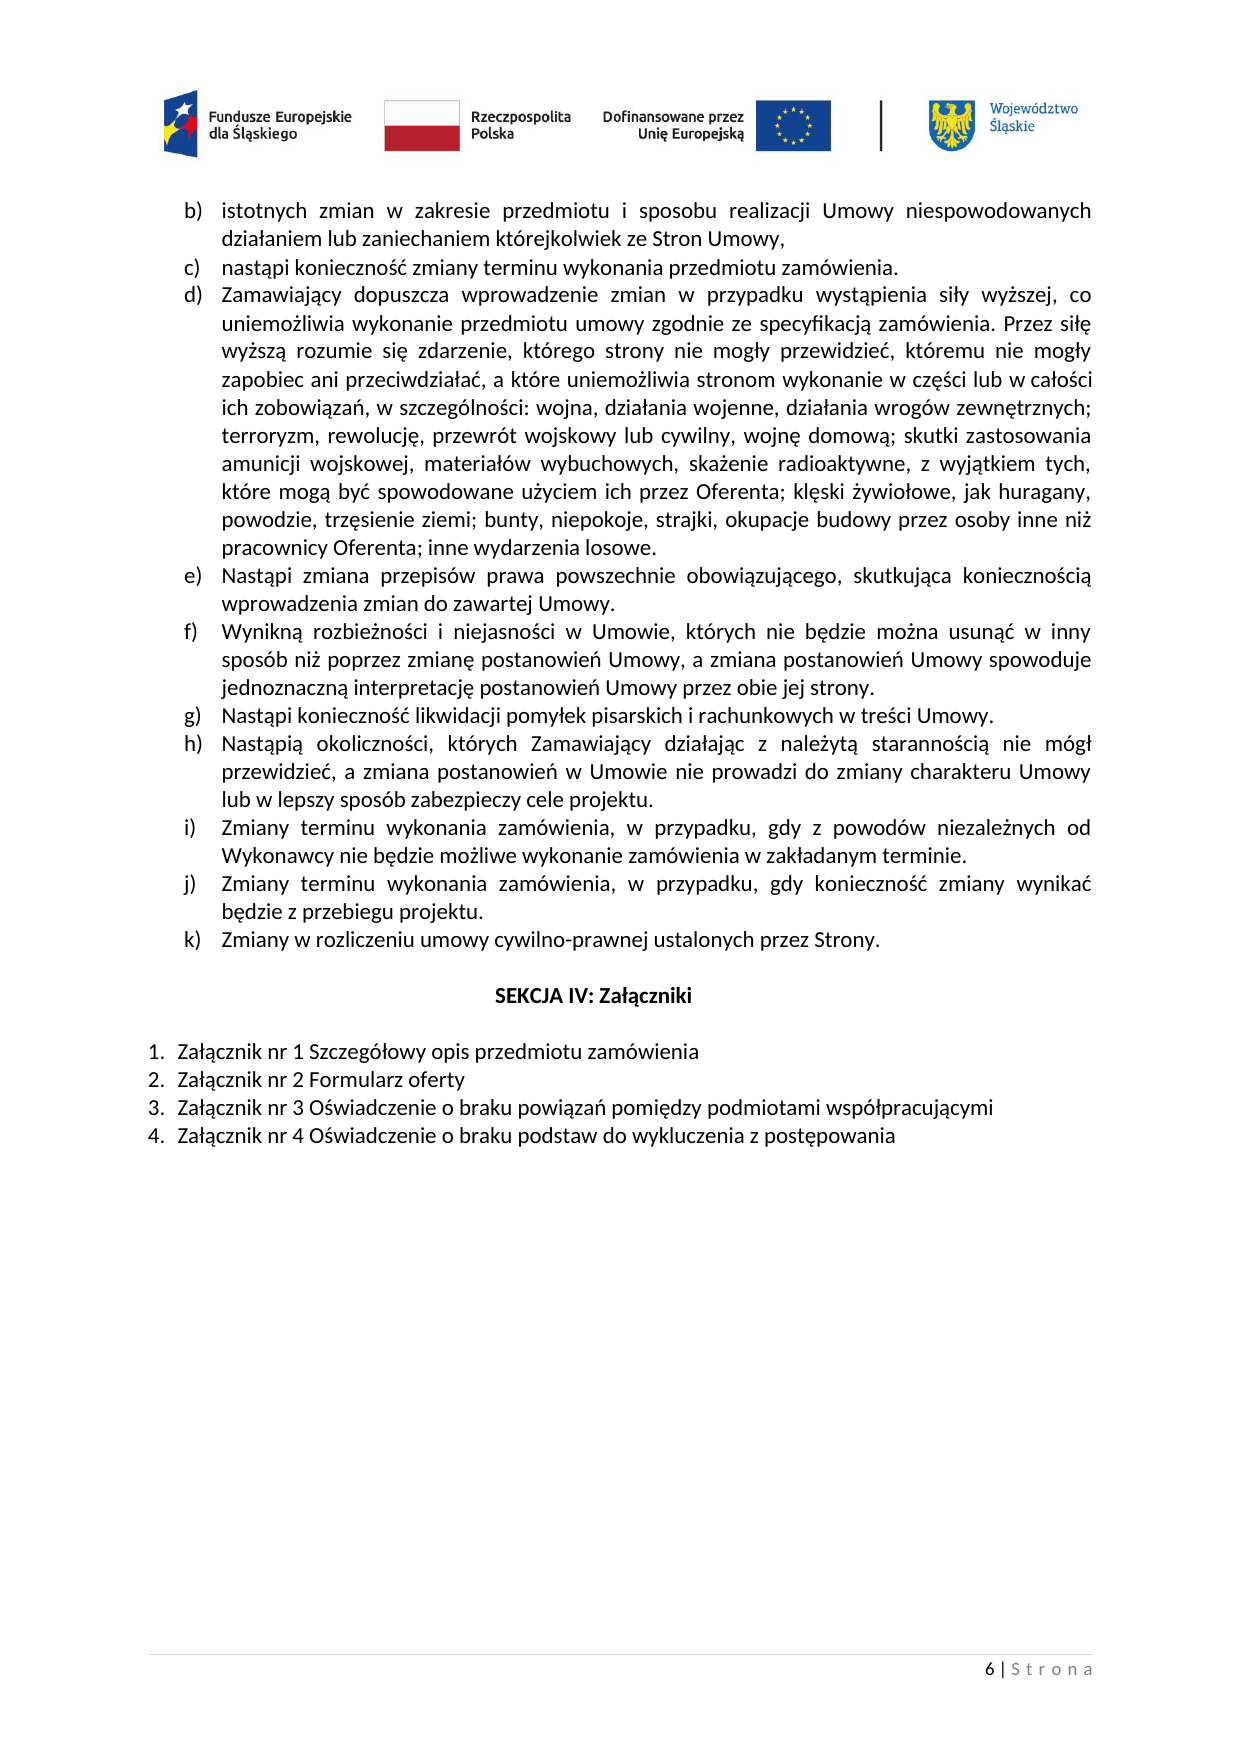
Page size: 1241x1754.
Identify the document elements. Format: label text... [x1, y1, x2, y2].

list Zamawiający dopuszcza wprowadzenie zmian w przypadku wystąpienia siły wyższej, co uniemożliwia wykonanie przedmiotu umowy zgodnie ze specyfikacją zamówienia. Przez siłę wyższą rozumie się zdarzenie, którego strony nie mogły przewidzieć, któremu nie mogły zapobiec ani przeciwdziałać, a które uniemożliwia stronom wykonanie w części lub w całości ich zobowiązań, w szczególności: wojna, działania wojenne, działania wrogów zewnętrznych; terroryzm, rewolucję, przewrót wojskowy lub cywilny, wojnę domową; skutki zastosowania amunicji wojskowej, materiałów wybuchowych, skażenie radioaktywne, z wyjątkiem tych, które mogą być spowodowane użyciem ich przez Oferenta; klęski żywiołowe, jak huragany, powodzie, trzęsienie ziemi; bunty, niepokoje, strajki, okupacje budowy przez osoby inne niż pracownicy Oferenta; inne wydarzenia losowe. [184, 281, 1093, 561]
list nastąpi konieczność zmiany terminu wykonania przedmiotu zamówienia. [184, 253, 1093, 281]
list Wynikną rozbieżności i niejasności w Umowie, których nie będzie można usunąć w inny sposób niż poprzez zmianę postanowień Umowy, a zmiana postanowień Umowy spowoduje jednoznaczną interpretację postanowień Umowy przez obie jej strony. [184, 617, 1093, 701]
list Zmiany w rozliczeniu umowy cywilno-prawnej ustalonych przez Strony. [184, 925, 1093, 953]
list Zmiany terminu wykonania zamówienia, w przypadku, gdy z powodów niezależnych od Wykonawcy nie będzie możliwe wykonanie zamówienia w zakładanym terminie. [184, 813, 1093, 869]
list Nastąpią okoliczności, których Zamawiający działając z należytą starannością nie mógł przewidzieć, a zmiana postanowień w Umowie nie prowadzi do zmiany charakteru Umowy lub w lepszy sposób zabezpieczy cele projektu. [184, 729, 1093, 813]
list Nastąpi zmiana przepisów prawa powszechnie obowiązującego, skutkująca koniecznością wprowadzenia zmian do zawartej Umowy. [184, 561, 1093, 617]
list Nastąpi konieczność likwidacji pomyłek pisarskich i rachunkowych w treści Umowy. [184, 701, 1093, 729]
list Załącznik nr 2 Formularz oferty [148, 1065, 1093, 1093]
list istotnych zmian w zakresie przedmiotu i sposobu realizacji Umowy niespowodowanych działaniem lub zaniechaniem którejkolwiek ze Stron Umowy, [184, 197, 1093, 253]
list Zmiany terminu wykonania zamówienia, w przypadku, gdy konieczność zmiany wynikać będzie z przebiegu projektu. [184, 869, 1093, 925]
list Załącznik nr 3 Oświadczenie o braku powiązań pomiędzy podmiotami współpracującymi [148, 1093, 1093, 1121]
list Załącznik nr 1 Szczegółowy opis przedmiotu zamówienia [148, 1037, 1093, 1065]
text SEKCJA IV: Załączniki [148, 981, 1039, 1009]
list Załącznik nr 4 Oświadczenie o braku podstaw do wykluczenia z postępowania [148, 1121, 1093, 1149]
